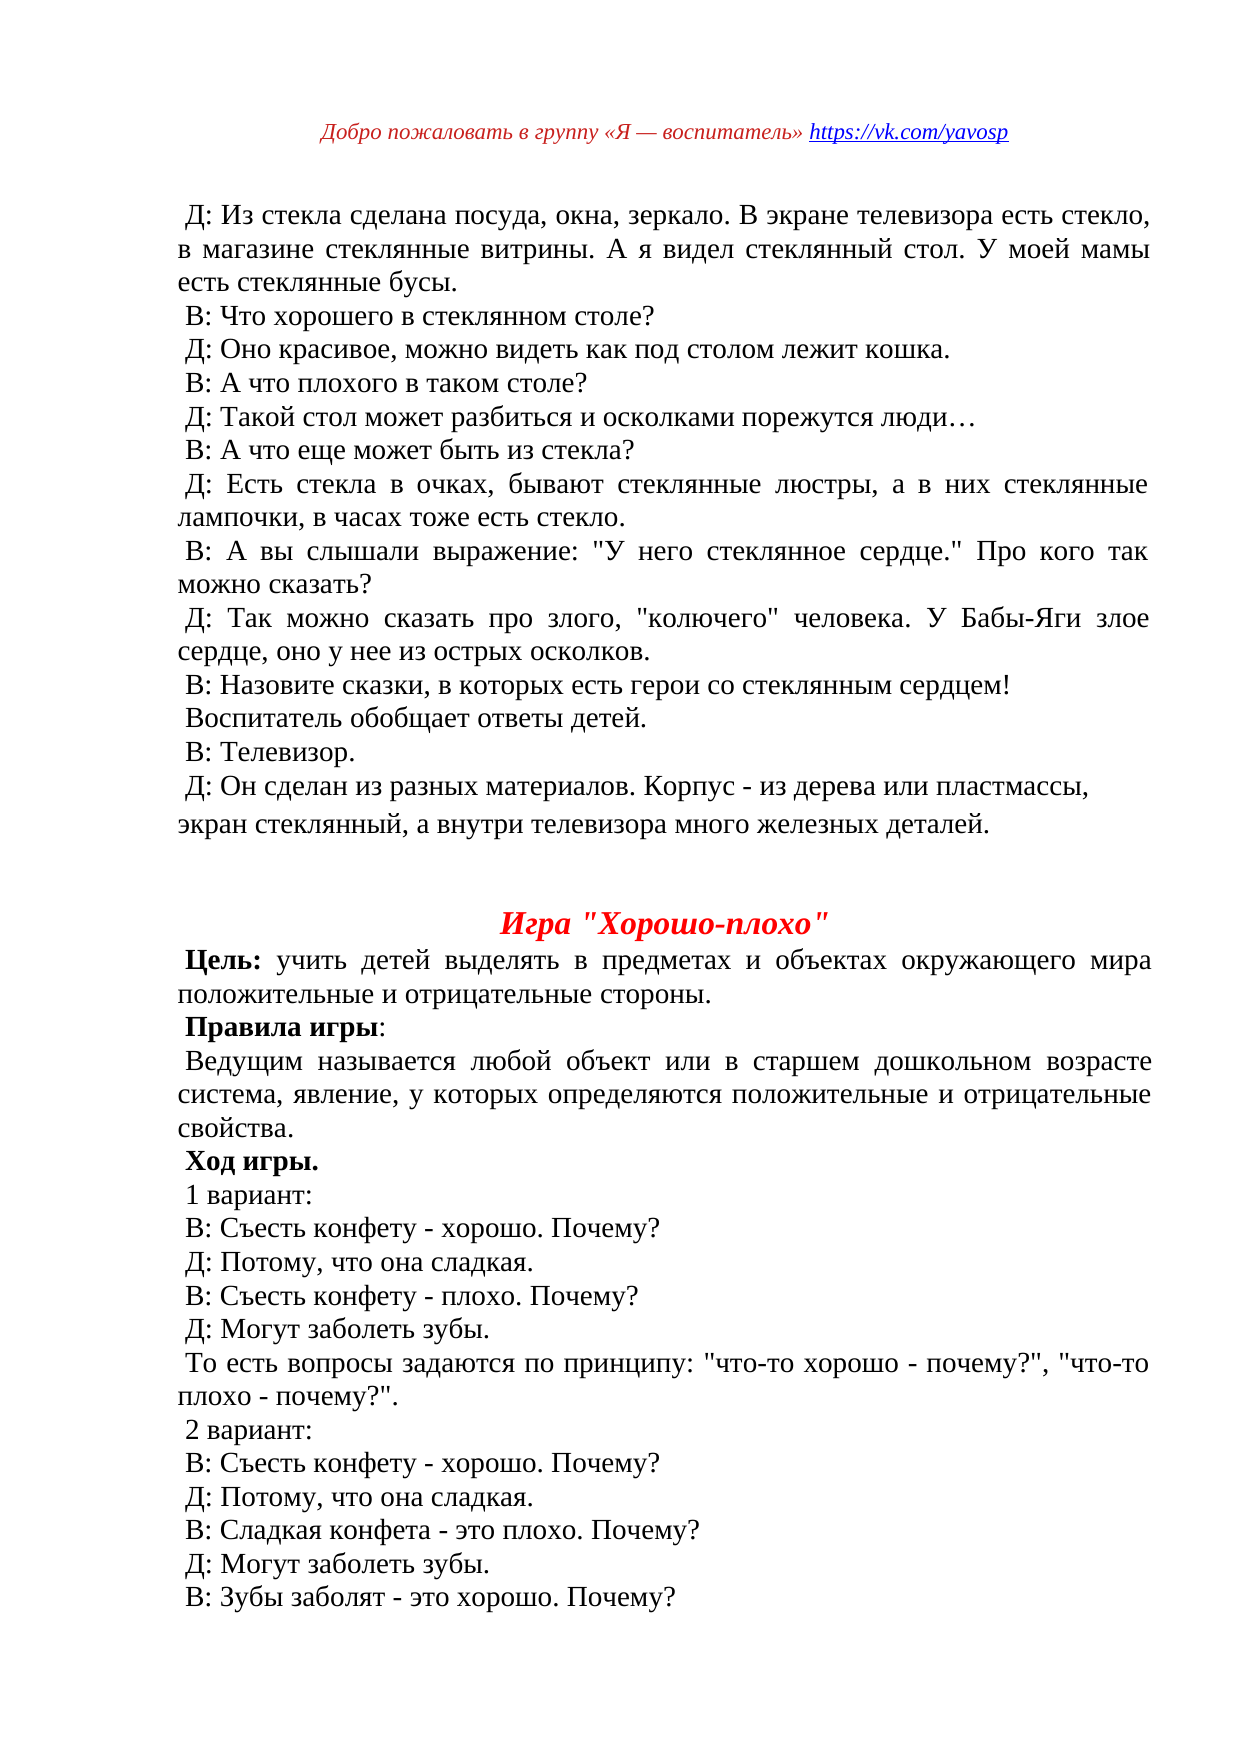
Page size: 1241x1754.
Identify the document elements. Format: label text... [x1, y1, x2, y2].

text Д: Он сделан из разных материалов. Корпус - из дерева или пластмассы, экран стеклянный, а внутри телевизора много железных деталей. [177, 768, 1091, 840]
text В: Сладкая конфета - это плохо. Почему? Д: Могут заболеть зубы. [185, 1512, 702, 1579]
text В: Зубы заболят - это хорошо. Почему? [185, 1579, 1163, 1613]
text Д: Из стекла сделана посуда, окна, зеркало. В экране телевизора есть стекло, в магазине стеклянные витрины. А я видел стеклянный стол. У моей мамы есть стеклянные бусы. [177, 197, 1152, 298]
text В: Съесть конфету - хорошо. Почему? Д: Потому, что она сладкая. [185, 1445, 662, 1512]
subtitle Правила игры: [185, 1009, 1163, 1043]
text В: Телевизор. [185, 734, 1163, 768]
list вариант: [185, 1412, 1163, 1445]
text Д: Такой стол может разбиться и осколками порежутся люди… В: А что еще может быть из стекла? [185, 399, 979, 466]
subtitle Игра "Хорошо-плохо" [499, 904, 1163, 942]
text То есть вопросы задаются по принципу: "что-то хорошо - почему?", "что-то плохо - почему?". [177, 1345, 1163, 1412]
text В: Что хорошего в стеклянном столе? [185, 298, 1163, 332]
text В: Съесть конфету - хорошо. Почему? Д: Потому, что она сладкая. [185, 1211, 662, 1278]
subtitle Ход игры. [185, 1143, 1163, 1177]
text В: А вы слышали выражение: "У него стеклянное сердце." Про кого так можно сказать? [177, 533, 1163, 600]
text Ведущим называется любой объект или в старшем дошкольном возрасте система, явление, у которых определяются положительные и отрицательные свойства. [177, 1043, 1152, 1143]
text Цель: учить детей выделять в предметах и объектах окружающего мира положительные и отрицательные стороны. [177, 942, 1152, 1009]
list вариант: [185, 1177, 1163, 1211]
text Д: Так можно сказать про злого, "колючего" человека. У Бабы-Яги злое сердце, оно у нее из острых осколков. [177, 600, 1163, 667]
text Д: Есть стекла в очках, бывают стеклянные люстры, а в них стеклянные лампочки, в часах тоже есть стекло. [177, 466, 1163, 533]
text В: Назовите сказки, в которых есть герои со стеклянным сердцем! Воспитатель обобщает ответы детей. [185, 667, 1013, 734]
text В: Съесть конфету - плохо. Почему? Д: Могут заболеть зубы. [185, 1278, 641, 1345]
text Д: Оно красивое, можно видеть как под столом лежит кошка. В: А что плохого в таком столе? [185, 332, 953, 399]
